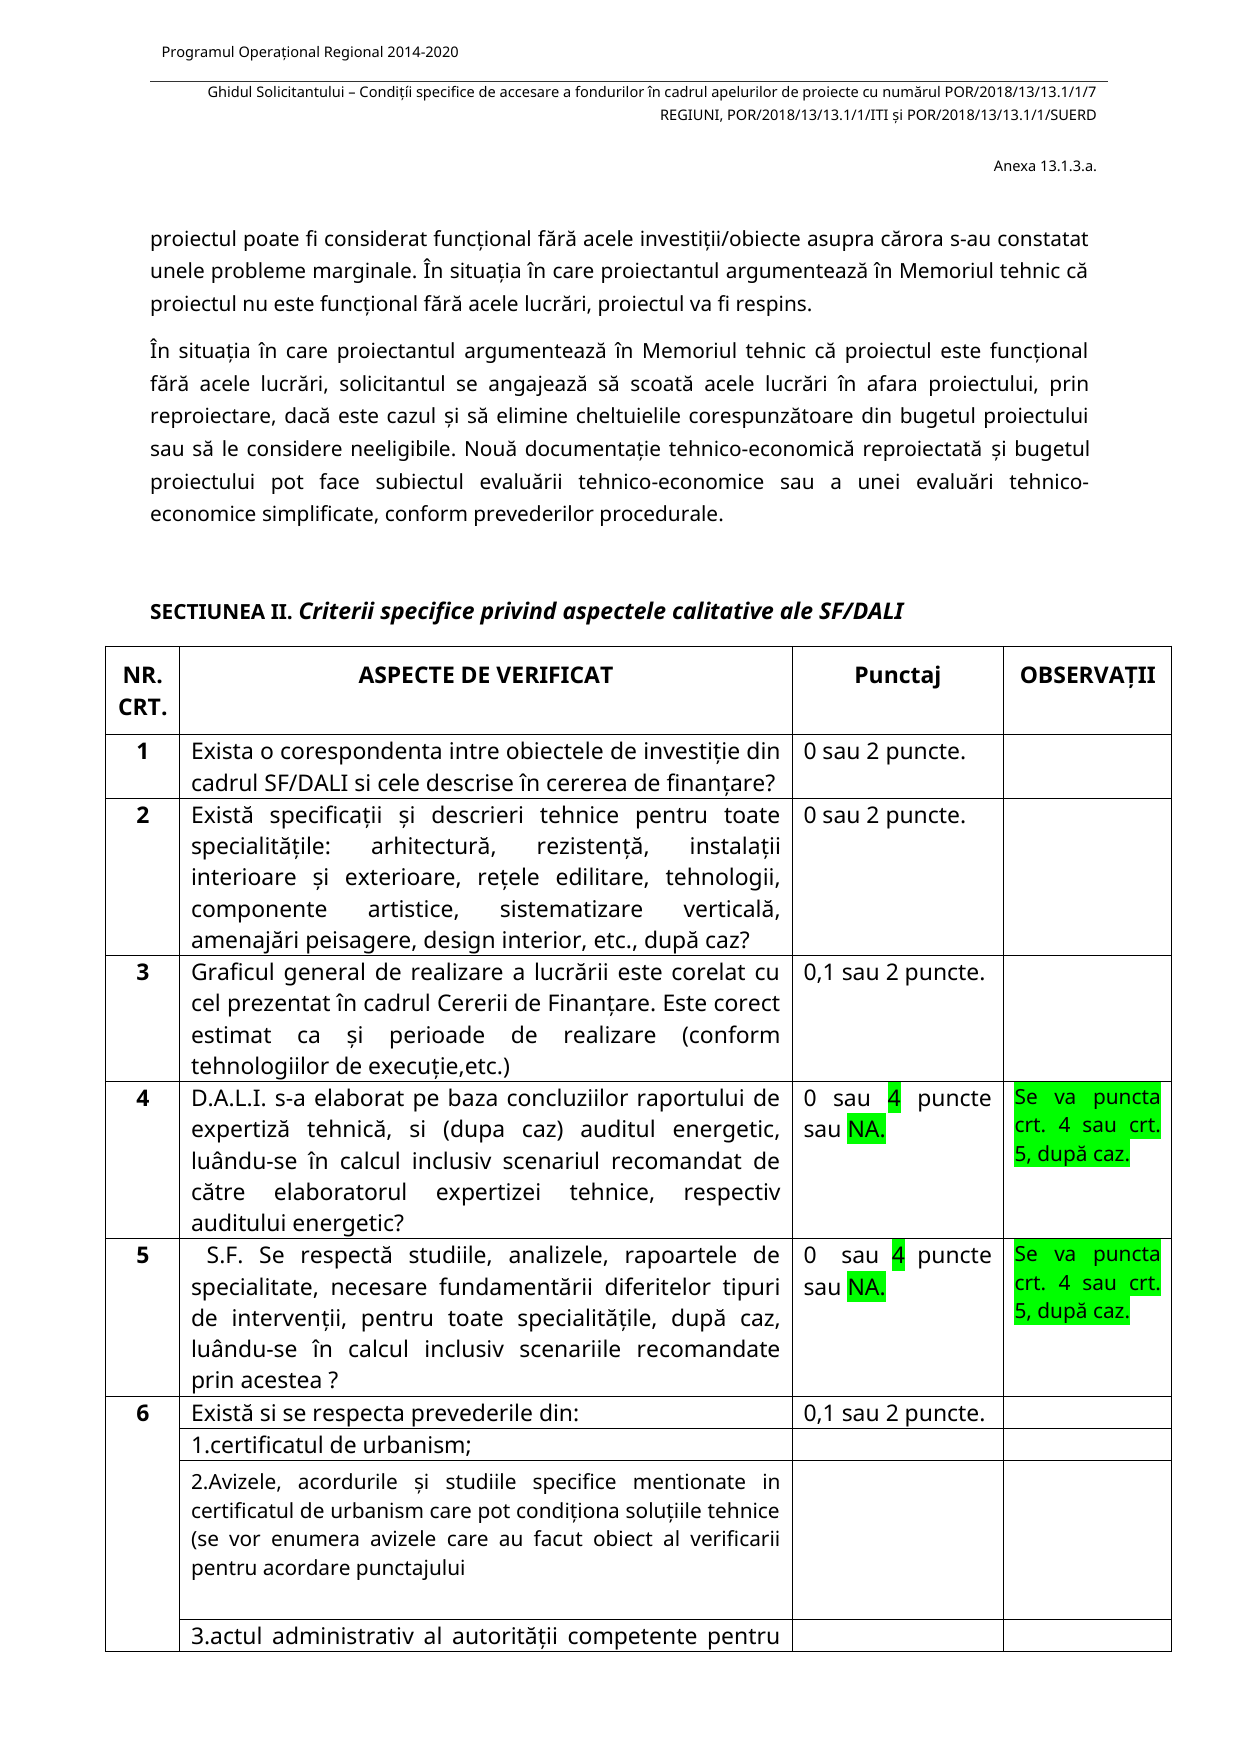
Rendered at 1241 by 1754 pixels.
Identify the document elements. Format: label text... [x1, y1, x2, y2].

table_cell 2.Avizele, acordurile şi studiile specifice mentionate in certificatul de urbanism care pot condiţiona soluţiile tehnice (se vor enumera avizele care au facut obiect al verificarii pentru acordare punctajului [180, 1461, 792, 1619]
table_cell Există specificaţii şi descrieri tehnice pentru toate specialitățile: arhitectură, rezistență, instalații interioare şi exterioare, rețele edilitare, tehnologii, componente artistice, sistematizare verticală, amenajări peisagere, design interior, etc., după caz? [180, 799, 792, 955]
table_cell 4 [106, 1082, 179, 1238]
table_cell [1004, 1620, 1171, 1651]
table_header ASPECTE DE VERIFICAT [180, 647, 792, 734]
text SECTIUNEA II. Criterii specifice privind aspectele calitative ale SF/DALI [150, 595, 1090, 626]
table_header Punctaj [793, 647, 1003, 734]
table_cell 0 sau 2 puncte. [793, 799, 1003, 955]
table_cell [180, 1620, 792, 1651]
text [150, 224, 1090, 317]
table_cell 2 [106, 799, 179, 955]
table_cell 0,1 sau 2 puncte. [793, 956, 1003, 1081]
table_cell Se va puncta crt. 4 sau crt. 5, după caz. [1004, 1239, 1171, 1396]
table_cell 5 [106, 1239, 179, 1396]
table_header OBSERVAŢII [1004, 647, 1171, 734]
table_cell Se va puncta crt. 4 sau crt. 5, după caz. [1004, 1082, 1171, 1238]
table_cell [793, 1620, 1003, 1651]
table_cell [1004, 1461, 1171, 1619]
table_cell [1004, 1397, 1171, 1428]
table_cell 0 sau 4 puncte sau NA. [793, 1082, 1003, 1238]
table_cell D.A.L.I. s-a elaborat pe baza concluziilor raportului de expertiză tehnică, si (dupa caz) auditul energetic, luându-se în calcul inclusiv scenariul recomandat de către elaboratorul expertizei tehnice, respectiv auditului energetic? [180, 1082, 792, 1238]
table_cell 0 sau 2 puncte. [793, 735, 1003, 798]
table_cell S.F. Se respectă studiile, analizele, rapoartele de specialitate, necesare fundamentării diferitelor tipuri de intervenții, pentru toate specialitățile, după caz, luându-se în calcul inclusiv scenariile recomandate prin acestea ? [180, 1239, 792, 1396]
table_cell 6 [106, 1397, 179, 1651]
table_header NR. CRT. [106, 647, 179, 734]
table_cell [793, 1429, 1003, 1460]
table_cell Graficul general de realizare a lucrării este corelat cu cel prezentat în cadrul Cererii de Finanţare. Este corect estimat ca și perioade de realizare (conform tehnologiilor de execuție,etc.) [180, 956, 792, 1081]
table_cell [793, 1461, 1003, 1619]
table_cell [1004, 956, 1171, 1081]
table_cell 1 [106, 735, 179, 798]
table_cell 0,1 sau 2 puncte. [793, 1397, 1003, 1428]
table_cell [1004, 799, 1171, 955]
table_cell [1004, 1429, 1171, 1460]
text În situaţia în care proiectantul argumentează în Memoriul tehnic că proiectul este funcţional fără acele lucrări, solicitantul se angajează să scoată acele lucrări în afara proiectului, prin reproiectare, dacă este cazul şi să elimine cheltuielile corespunzătoare din bugetul proiectului sau să le considere neeligibile. Nouă documentaţie tehnico-economică reproiectată şi bugetul proiectului pot face subiectul evaluării tehnico-economice sau a unei evaluări tehnico-economice simplificate, conform prevederilor procedurale. [150, 336, 1090, 528]
table_cell Exista o corespondenta intre obiectele de investiţie din cadrul SF/DALI si cele descrise în cererea de finanțare? [180, 735, 792, 798]
table_cell 3 [106, 956, 179, 1081]
table_cell 0 sau 4 puncte sau NA. [793, 1239, 1003, 1396]
table_cell Există si se respecta prevederile din: [180, 1397, 792, 1428]
table_cell 1.certificatul de urbanism; [180, 1429, 792, 1460]
table_cell [1004, 735, 1171, 798]
